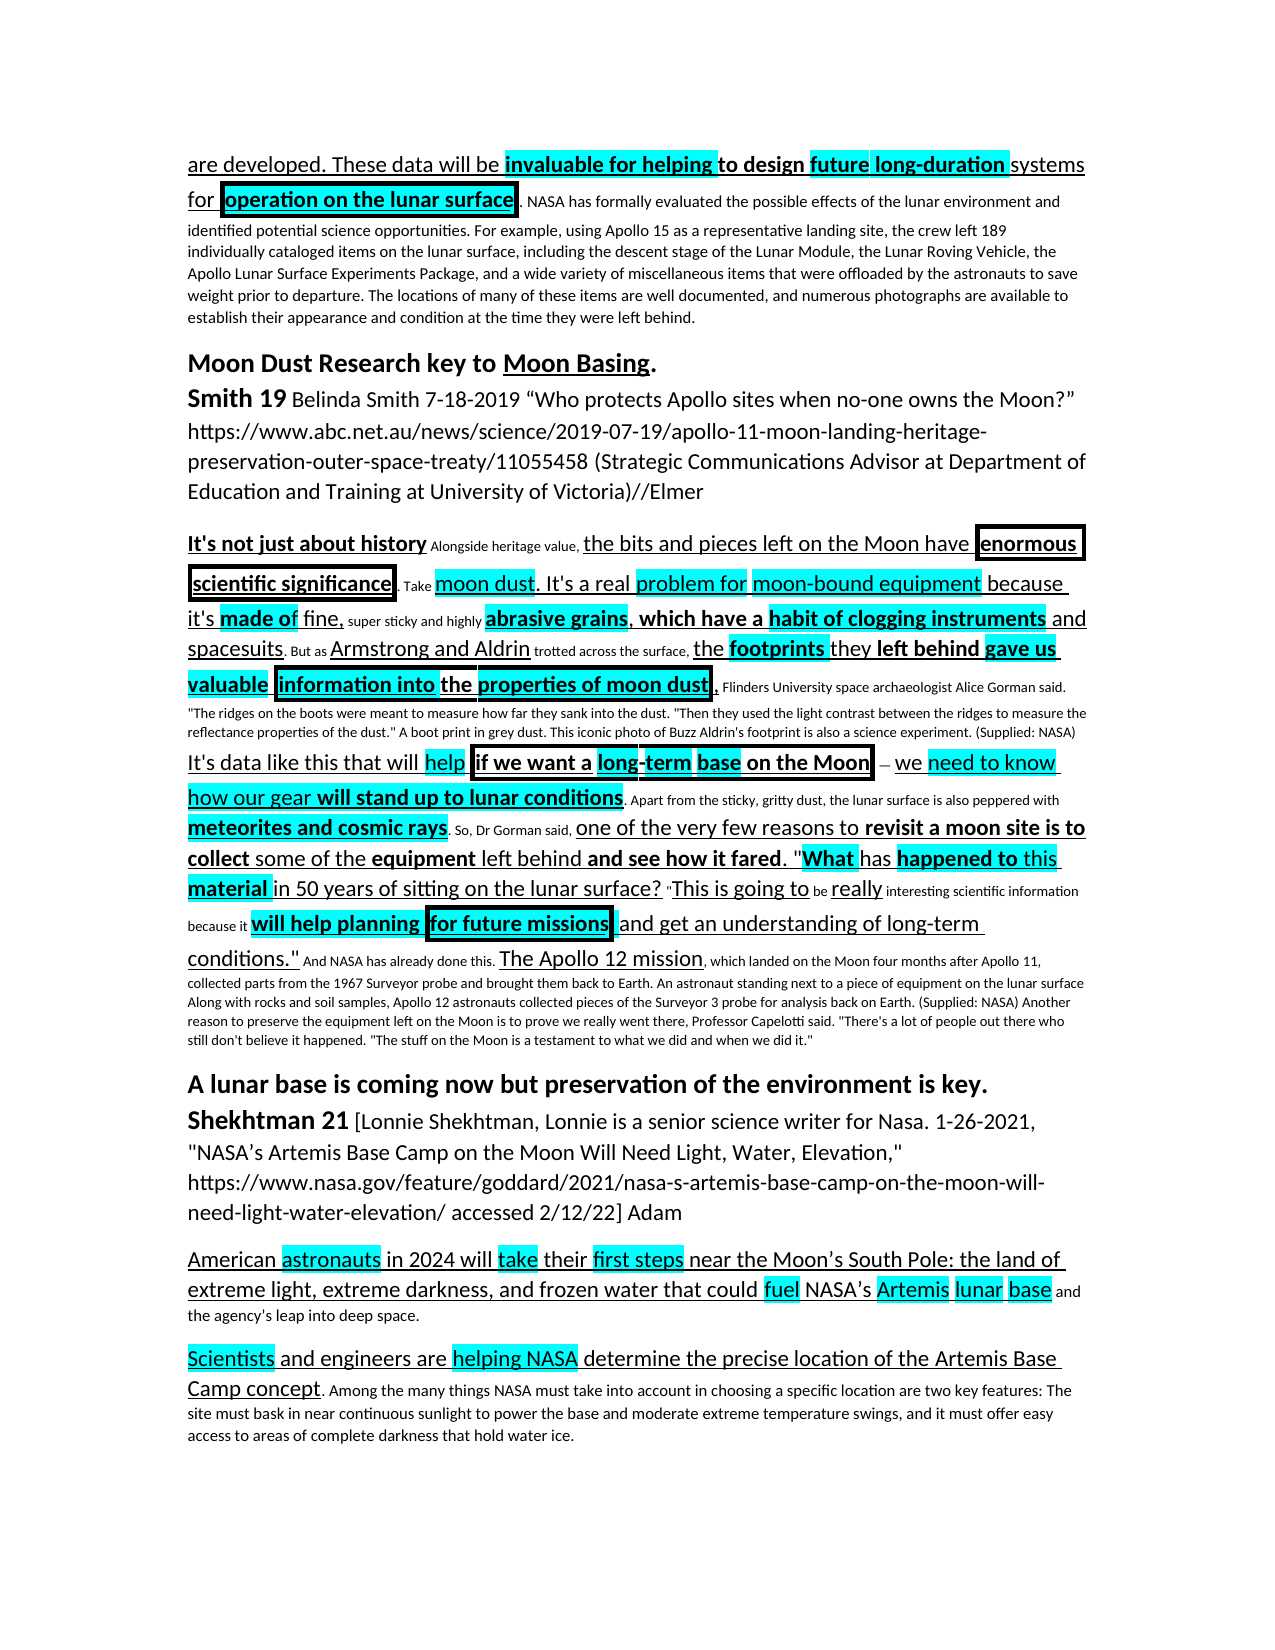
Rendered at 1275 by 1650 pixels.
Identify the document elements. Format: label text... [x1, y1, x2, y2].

subtitle A lunar base is coming now but preservation of the environment is key. [187, 1067, 1087, 1100]
text Shekhtman 21 [Lonnie Shekhtman, Lonnie is a senior science writer for Nasa. 1-26-2021, "NASA’s Artemis Base Camp on the Moon Will Need Light, Water, Elevation," https://www.nasa.gov/feature/goddard/2021/nasa-s-artemis-base-camp-on-the-moon-will-need-light-water-elevation/ accessed 2/12/22] Adam [187, 1103, 1087, 1226]
text Smith 19 Belinda Smith 7-18-2019 “Who protects Apollo sites when no-one owns the Moon?” https://www.abc.net.au/news/science/2019-07-19/apollo-11-moon-landing-heritage-preservation-outer-space-treaty/11055458 (Strategic Communications Advisor at Department of Education and Training at University of Victoria)//Elmer [187, 382, 1087, 505]
text American astronauts in 2024 will take their first steps near the Moon’s South Pole: the land of extreme light, extreme darkness, and frozen water that could fuel NASA’s Artemis lunar base and the agency’s leap into deep space. [187, 1245, 1087, 1325]
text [187, 150, 1087, 328]
text It's not just about history Alongside heritage value, the bits and pieces left on the Moon have enormous scientific significance. Take moon dust. It's a real problem for moon-bound equipment because it's made of fine, super sticky and highly abrasive grains, which have a habit of clogging instruments and spacesuits. But as Armstrong and Aldrin trotted across the surface, the footprints they left behind gave us valuable information into the properties of moon dust, Flinders University space archaeologist Alice Gorman said. "The ridges on the boots were meant to measure how far they sank into the dust. "Then they used the light contrast between the ridges to measure the reflectance properties of the dust." A boot print in grey dust. This iconic photo of Buzz Aldrin's footprint is also a science experiment. (Supplied: NASA) It's data like this that will help if we want a long-term base on the Moon — we need to know how our gear will stand up to lunar conditions. Apart from the sticky, gritty dust, the lunar surface is also peppered with meteorites and cosmic rays. So, Dr Gorman said, one of the very few reasons to revisit a moon site is to collect some of the equipment left behind and see how it fared. "What has happened to this material in 50 years of sitting on the lunar surface? "This is going to be really interesting scientific information because it will help planning for future missions and get an understanding of long-term conditions." And NASA has already done this. The Apollo 12 mission, which landed on the Moon four months after Apollo 11, collected parts from the 1967 Surveyor probe and brought them back to Earth. An astronaut standing next to a piece of equipment on the lunar surface Along with rocks and soil samples, Apollo 12 astronauts collected pieces of the Surveyor 3 probe for analysis back on Earth. (Supplied: NASA) Another reason to preserve the equipment left on the Moon is to prove we really went there, Professor Capelotti said. "There's a lot of people out there who still don't believe it happened. "The stuff on the Moon is a testament to what we did and when we did it." [187, 524, 1087, 1049]
subtitle Moon Dust Research key to Moon Basing. [187, 346, 1087, 379]
text Scientists and engineers are helping NASA determine the precise location of the Artemis Base Camp concept. Among the many things NASA must take into account in choosing a specific location are two key features: The site must bask in near continuous sunlight to power the base and moderate extreme temperature swings, and it must offer easy access to areas of complete darkness that hold water ice. [187, 1344, 1087, 1446]
